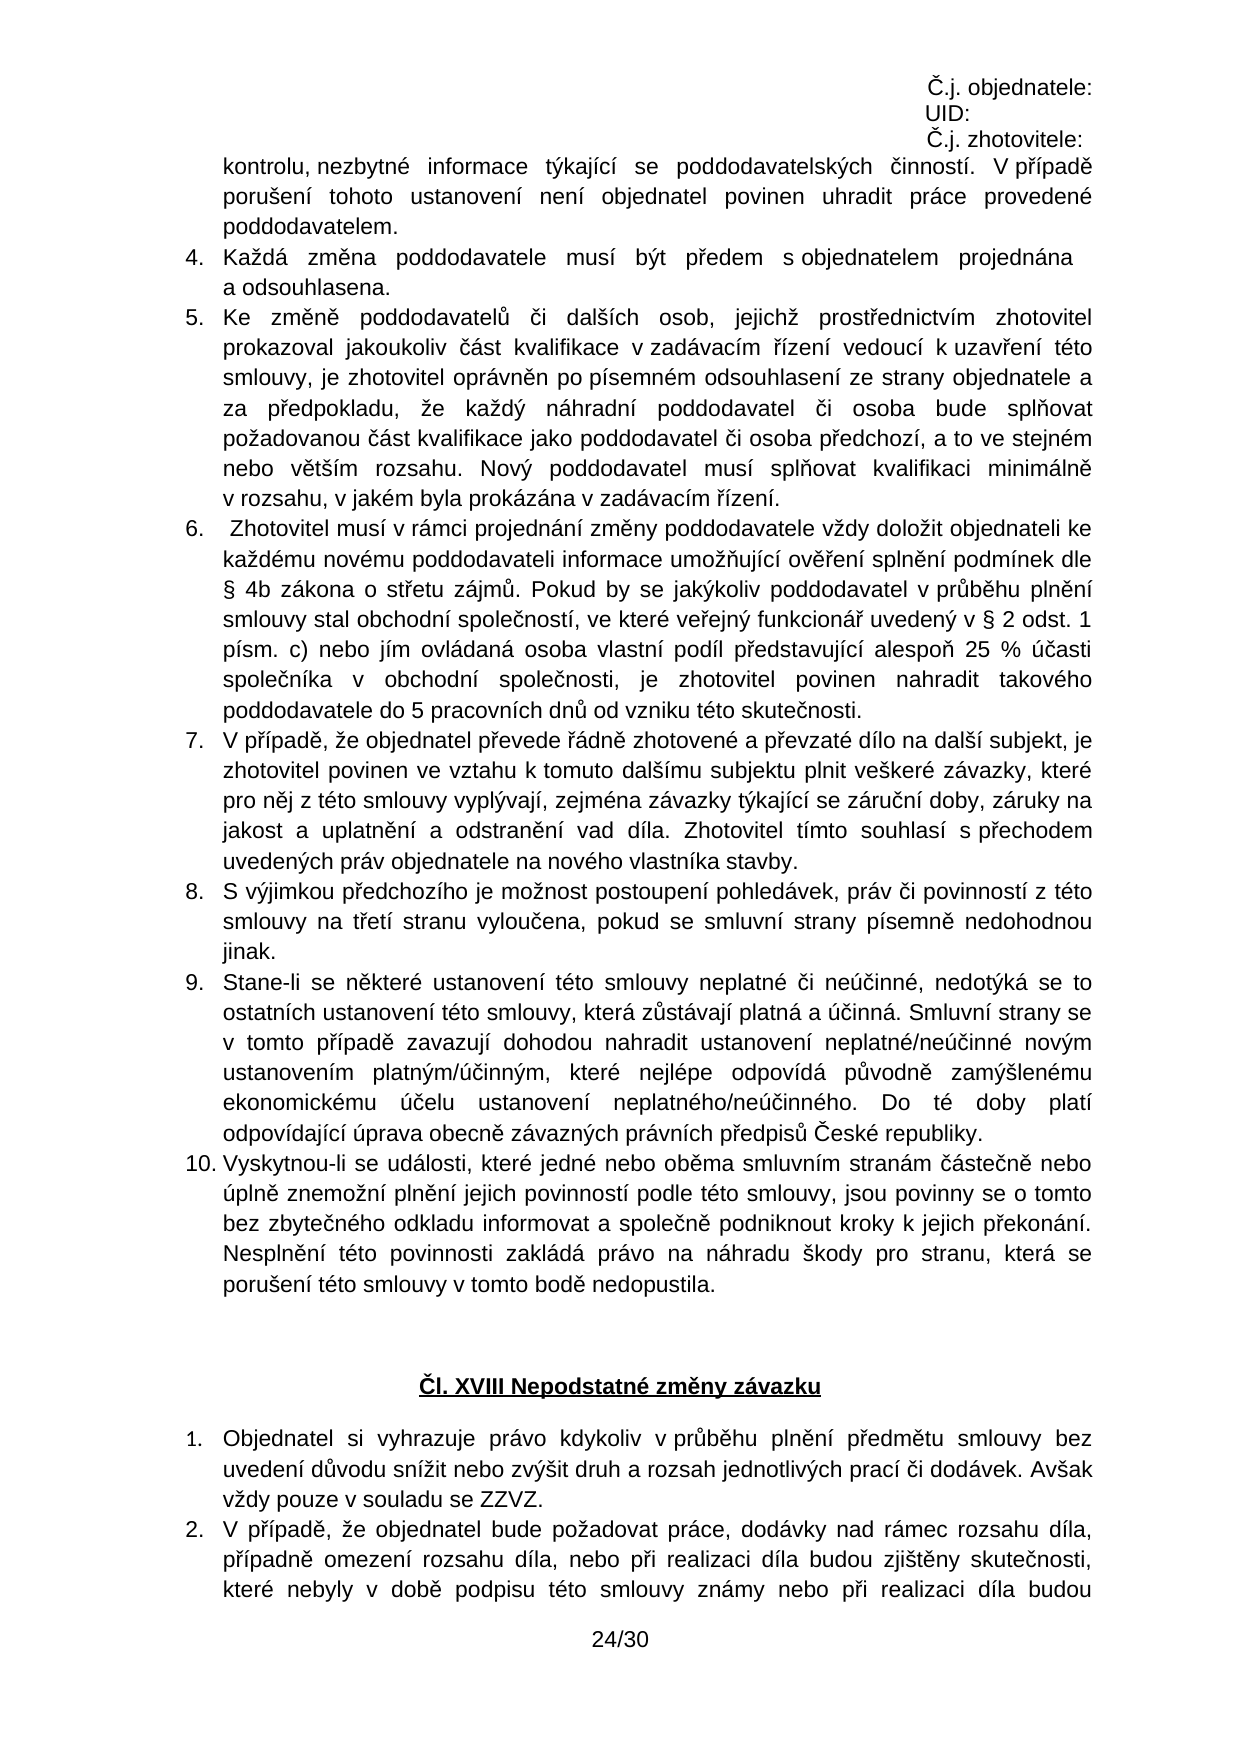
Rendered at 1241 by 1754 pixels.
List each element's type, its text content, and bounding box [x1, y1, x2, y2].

list Vyskytnou-li se události, které jedné nebo oběma smluvním stranám částečně nebo úplně znemožní plnění jejich povinností podle této smlouvy, jsou povinny se o tomto bez zbytečného odkladu informovat a společně podniknout kroky k jejich překonání. Nesplnění této povinnosti zakládá právo na náhradu škody pro stranu, která se porušení této smlouvy v tomto bodě nedopustila. [185, 1150, 1093, 1297]
list Ke změně poddodavatelů či dalších osob, jejichž prostřednictvím zhotovitel prokazoval jakoukoliv část kvalifikace v zadávacím řízení vedoucí k uzavření této smlouvy, je zhotovitel oprávněn po písemném odsouhlasení ze strany objednatele a za předpokladu, že každý náhradní poddodavatel či osoba bude splňovat požadovanou část kvalifikace jako poddodavatel či osoba předchozí, a to ve stejném nebo větším rozsahu. Nový poddodavatel musí splňovat kvalifikaci minimálně v rozsahu, v jakém byla prokázána v zadávacím řízení. [185, 304, 1093, 511]
list S výjimkou předchozího je možnost postoupení pohledávek, práv či povinností z této smlouvy na třetí stranu vyloučena, pokud se smluvní strany písemně nedohodnou jinak. [185, 878, 1093, 964]
text Čl. XVIII Nepodstatné změny závazku [148, 1373, 1093, 1399]
list Stane-li se některé ustanovení této smlouvy neplatné či neúčinné, nedotýká se to ostatních ustanovení této smlouvy, která zůstávají platná a účinná. Smluvní strany se v tomto případě zavazují dohodou nahradit ustanovení neplatné/neúčinné novým ustanovením platným/účinným, které nejlépe odpovídá původně zamýšlenému ekonomickému účelu ustanovení neplatného/neúčinného. Do té doby platí odpovídající úprava obecně závazných právních předpisů České republiky. [185, 968, 1093, 1146]
list V případě, že objednatel převede řádně zhotovené a převzaté dílo na další subjekt, je zhotovitel povinen ve vztahu k tomuto dalšímu subjektu plnit veškeré závazky, které pro něj z této smlouvy vyplývají, zejména závazky týkající se záruční doby, záruky na jakost a uplatnění a odstranění vad díla. Zhotovitel tímto souhlasí s přechodem uvedených práv objednatele na nového vlastníka stavby. [185, 727, 1093, 874]
list Zhotovitel musí v rámci projednání změny poddodavatele vždy doložit objednateli ke každému novému poddodavateli informace umožňující ověření splnění podmínek dle § 4b zákona o střetu zájmů. Pokud by se jakýkoliv poddodavatel v průběhu plnění smlouvy stal obchodní společností, ve které veřejný funkcionář uvedený v § 2 odst. 1 písm. c) nebo jím ovládaná osoba vlastní podíl představující alespoň 25 % účasti společníka v obchodní společnosti, je zhotovitel povinen nahradit takového poddodavatele do 5 pracovních dnů od vzniku této skutečnosti. [185, 515, 1093, 723]
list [185, 153, 1093, 239]
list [185, 1516, 1093, 1603]
list Objednatel si vyhrazuje právo kdykoliv v průběhu plnění předmětu smlouvy bez uvedení důvodu snížit nebo zvýšit druh a rozsah jednotlivých prací či dodávek. Avšak vždy pouze v souladu se ZZVZ. [185, 1424, 1093, 1512]
list Každá změna poddodavatele musí být předem s objednatelem projednána a odsouhlasena. [185, 243, 1093, 300]
